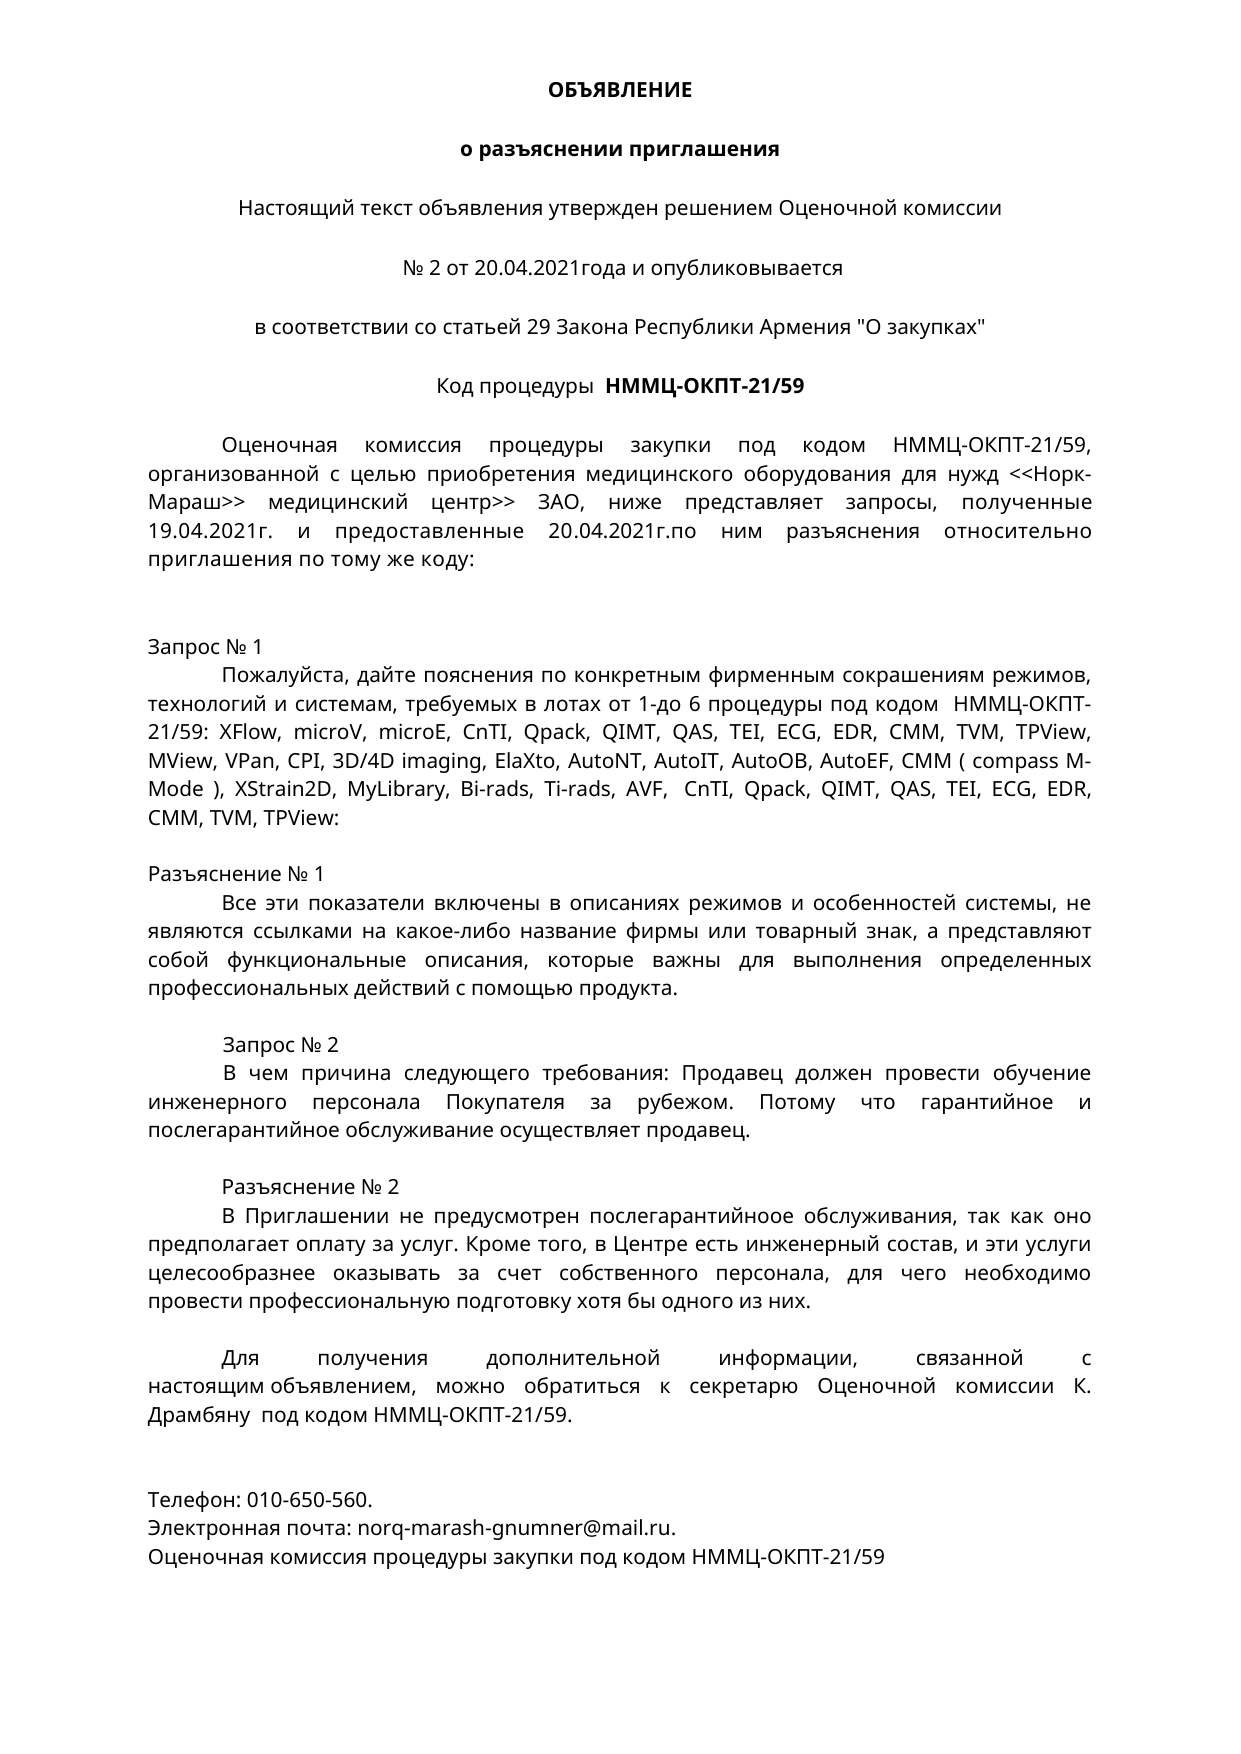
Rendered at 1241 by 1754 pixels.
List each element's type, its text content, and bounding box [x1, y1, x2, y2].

text В Приглашении не предусмотрен послегарантийноое обслуживания, так как оно предполагает оплату за услуг. Кроме того, в Центре есть инженерный состав, и эти услуги целесообразнее оказывать за счет собственного персонала, для чего необходимо провести профессиональную подготовку хотя бы одного из них. [148, 1201, 1092, 1314]
subtitle № 2 от 20.04.2021года и опубликовывается [148, 253, 1092, 281]
text Пожалуйста, дайте пояснения по конкретным фирменным сокрашениям режимов, технологий и системам, требуемых в лотах от 1-до 6 процедуры под кодом НММЦ-ОКПТ-21/59: XFlow, microV, microE, CnTI, Qpack, QIMT, QAS, TEI, ECG, EDR, CMM, TVM, TPView, MView, VPan, CPI, 3D/4D imaging, ElaXto, AutoNT, AutoIT, AutoOB, AutoEF, CMM ( compass M-Mode ), XStrain2D, MyLibrary, Bi-rads, Ti-rads, AVF, CnTI, Qpack, QIMT, QAS, TEI, ECG, EDR, CMM, TVM, TPView: [148, 660, 1092, 831]
text Запрос № 2 [148, 1030, 1092, 1058]
text Запрос № 1 [148, 632, 1092, 660]
subtitle в соответствии со статьей 29 Закона Республики Армения "О закупках" [148, 312, 1092, 340]
text Оценочная комиссия процедуры закупки под кодом НММЦ-ОКПТ-21/59, организованной с целью приобретения медицинского оборудования для нужд <<Норк-Мараш>> медицинский центр>> ЗАО, ниже представляет запросы, полученные 19.04.2021г. и предоставленные 20.04.2021г.по ним разъяснения относительно приглашения по тому же коду: [148, 431, 1092, 573]
text Электронная почта: norq-marash-gnumner@mail.ru. [148, 1513, 1092, 1542]
text Все эти показатели включены в описаниях режимов и особенностей системы, не являются ссылками на какое-либо название фирмы или товарный знак, а представляют собой функциональные описания, которые важны для выполнения определенных профессиональных действий с помощью продукта. [148, 888, 1092, 1002]
text Разъяснение № 1 [148, 859, 1092, 888]
text Оценочная комиссия процедуры закупки под кодом НММЦ-ОКПТ-21/59 [148, 1542, 1092, 1570]
text В чем причина следующего требования: Продавец должен провести обучение инженерного персонала Покупателя за рубежом. Потому что гарантийное и послегарантийное обслуживание осуществляет продавец. [148, 1058, 1092, 1144]
text ОБЪЯВЛЕНИЕ [148, 75, 1092, 103]
text Для получения дополнительной информации, связанной с настоящим объявлением, можно обратиться к секретарю Оценочной комиссии К. Драмбяну под кодом НММЦ-ОКПТ-21/59. [148, 1343, 1092, 1428]
text Разъяснение № 2 [148, 1172, 1092, 1201]
text Телефон: 010-650-560. [148, 1485, 1092, 1513]
subtitle Настоящий текст объявления утвержден решением Оценочной комиссии [148, 193, 1092, 222]
text о разъяснении приглашения [148, 134, 1092, 163]
subtitle Код процедуры НММЦ-ОКПТ-21/59 [148, 371, 1092, 400]
